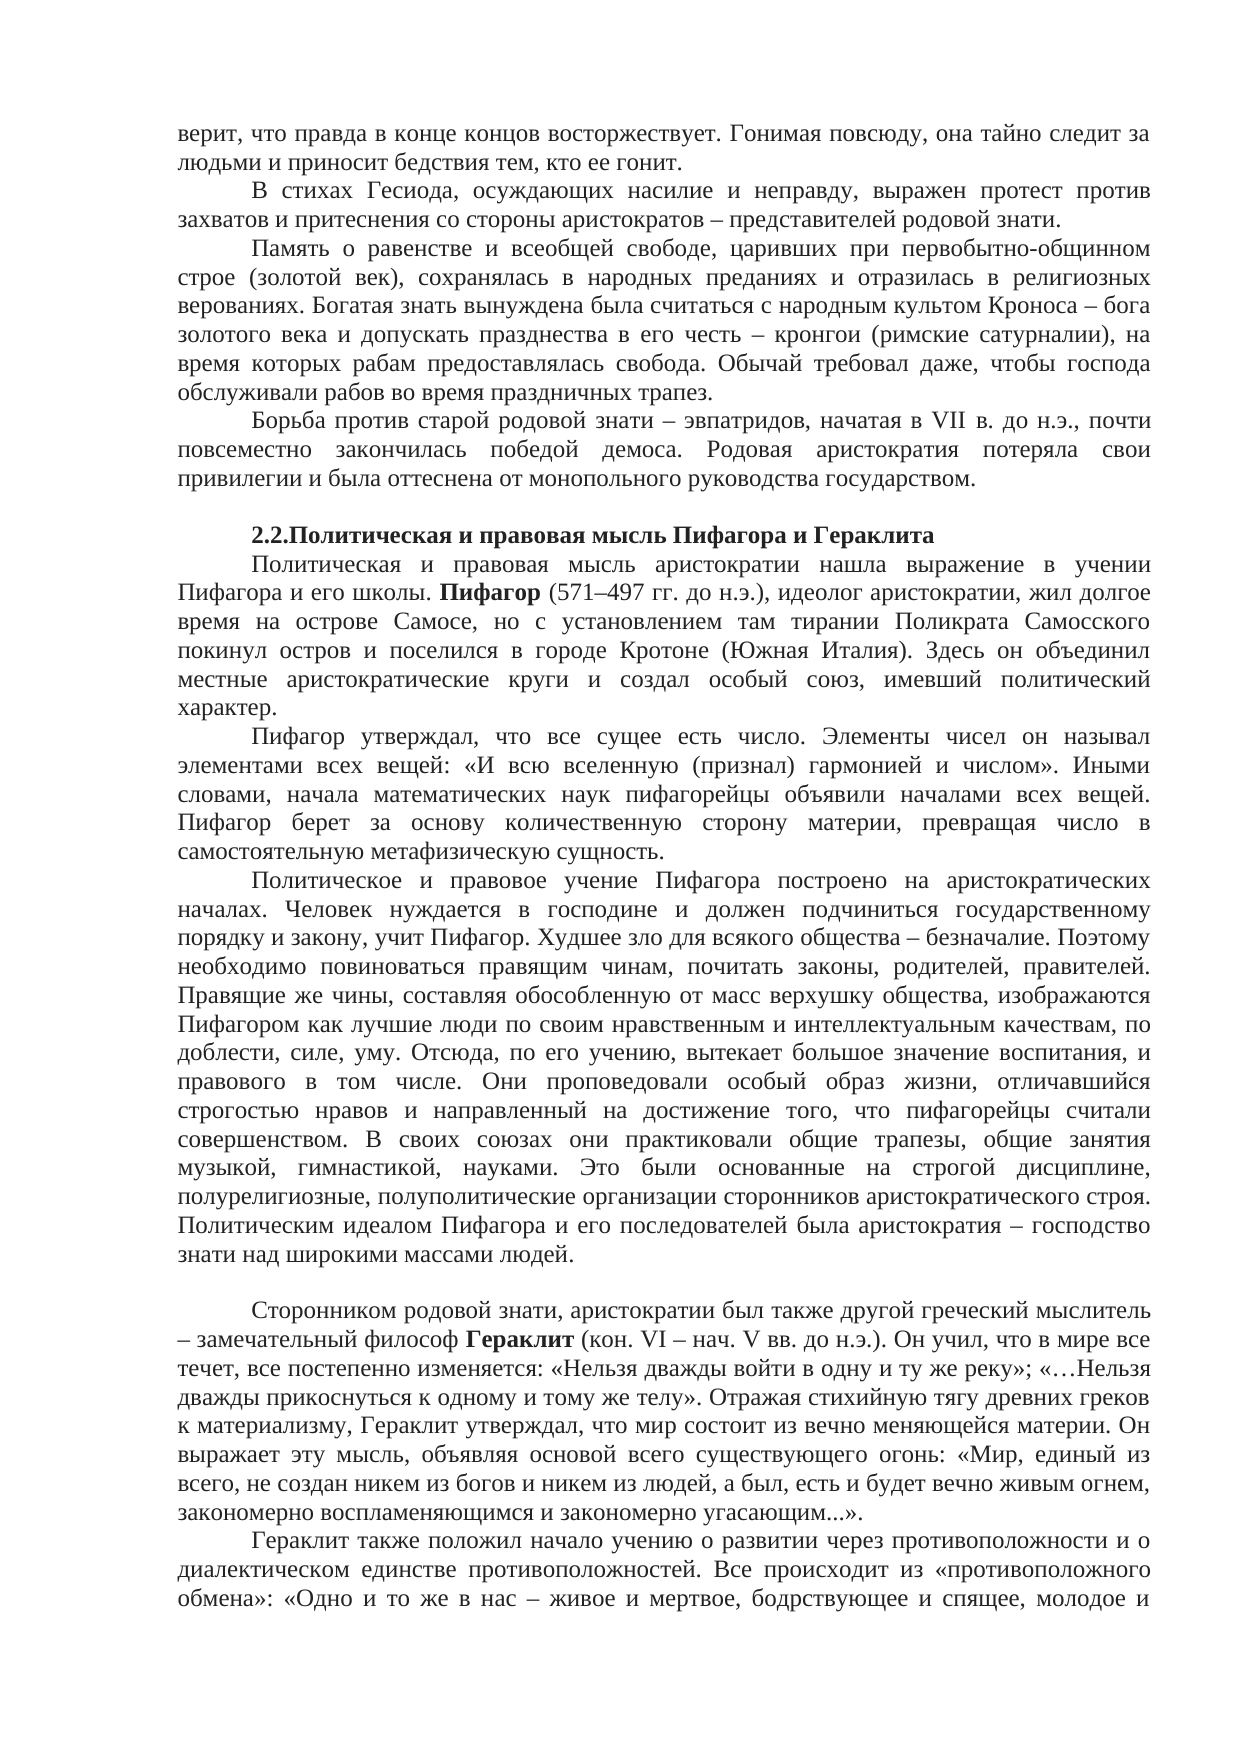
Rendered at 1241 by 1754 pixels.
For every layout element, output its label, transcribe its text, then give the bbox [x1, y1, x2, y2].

text Пифагор утверждал, что все сущее есть число. Элементы чисел он называл элементами всех вещей: «И всю вселенную (признал) гармонией и числом». Иными словами, начала математических наук пифагорейцы объявили началами всех вещей. Пифагор берет за основу количественную сторону материи, превращая число в самостоятельную метафизическую сущность. [177, 721, 1152, 865]
text 2.2.Политическая и правовая мысль Пифагора и Гераклита [177, 520, 1152, 549]
text Сторонником родовой знати, аристократии был также другой греческий мыслитель – замечательный философ Гераклит (кон. VI – нач. V вв. до н.э.). Он учил, что в мире все течет, все постепенно изменяется: «Нельзя дважды войти в одну и ту же реку»; «…Нельзя дважды прикоснуться к одному и тому же телу». Отражая стихийную тягу древних греков к материализму, Гераклит утверждал, что мир состоит из вечно меняющейся материи. Он выражает эту мысль, объявляя основой всего существующего огонь: «Мир, единый из всего, не создан никем из богов и никем из людей, а был, есть и будет вечно живым огнем, закономерно воспламеняющимся и закономерно угасающим...». [177, 1295, 1152, 1525]
text Политическое и правовое учение Пифагора построено на аристократических началах. Человек нуждается в господине и должен подчиниться государственному порядку и закону, учит Пифагор. Худшее зло для всякого общества – безначалие. Поэтому необходимо повиноваться правящим чинам, почитать законы, родителей, правителей. Правящие же чины, составляя обособленную от масс верхушку общества, изображаются Пифагором как лучшие люди по своим нравственным и интеллектуальным качествам, по доблести, силе, уму. Отсюда, по его учению, вытекает большое значение воспитания, и правового в том числе. Они проповедовали особый образ жизни, отличавшийся строгостью нравов и направленный на достижение того, что пифагорейцы считали совершенством. В своих союзах они практиковали общие трапезы, общие занятия музыкой, гимнастикой, науками. Это были основанные на строгой дисциплине, полурелигиозные, полуполитические организации сторонников аристократического строя. Политическим идеалом Пифагора и его последователей была аристократия – господство знати над широкими массами людей. [177, 865, 1152, 1267]
text Политическая и правовая мысль аристократии нашла выражение в учении Пифагора и его школы. Пифагор (571–497 гг. до н.э.), идеолог аристократии, жил долгое время на острове Самосе, но с установлением там тирании Поликрата Самосского покинул остров и поселился в городе Кротоне (Южная Италия). Здесь он объединил местные аристократические круги и создал особый союз, имевший политический характер. [177, 549, 1152, 721]
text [177, 1525, 1152, 1612]
text В стихах Гесиода, осуждающих насилие и неправду, выражен протест против захватов и притеснения со стороны аристократов – представителей родовой знати. [177, 176, 1152, 233]
text Борьба против старой родовой знати – эвпатридов, начатая в VII в. до н.э., почти повсеместно закончилась победой демоса. Родовая аристократия потеряла свои привилегии и была оттеснена от монопольного руководства государством. [177, 406, 1152, 492]
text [177, 118, 1152, 176]
text Память о равенстве и всеобщей свободе, царивших при первобытно-общинном строе (золотой век), сохранялась в народных преданиях и отразилась в религиозных верованиях. Богатая знать вынуждена была считаться с народным культом Кроноса – бога золотого века и допускать празднества в его честь – кронгои (римские сатурналии), на время которых рабам предоставлялась свобода. Обычай требовал даже, чтобы господа обслуживали рабов во время праздничных трапез. [177, 233, 1152, 406]
